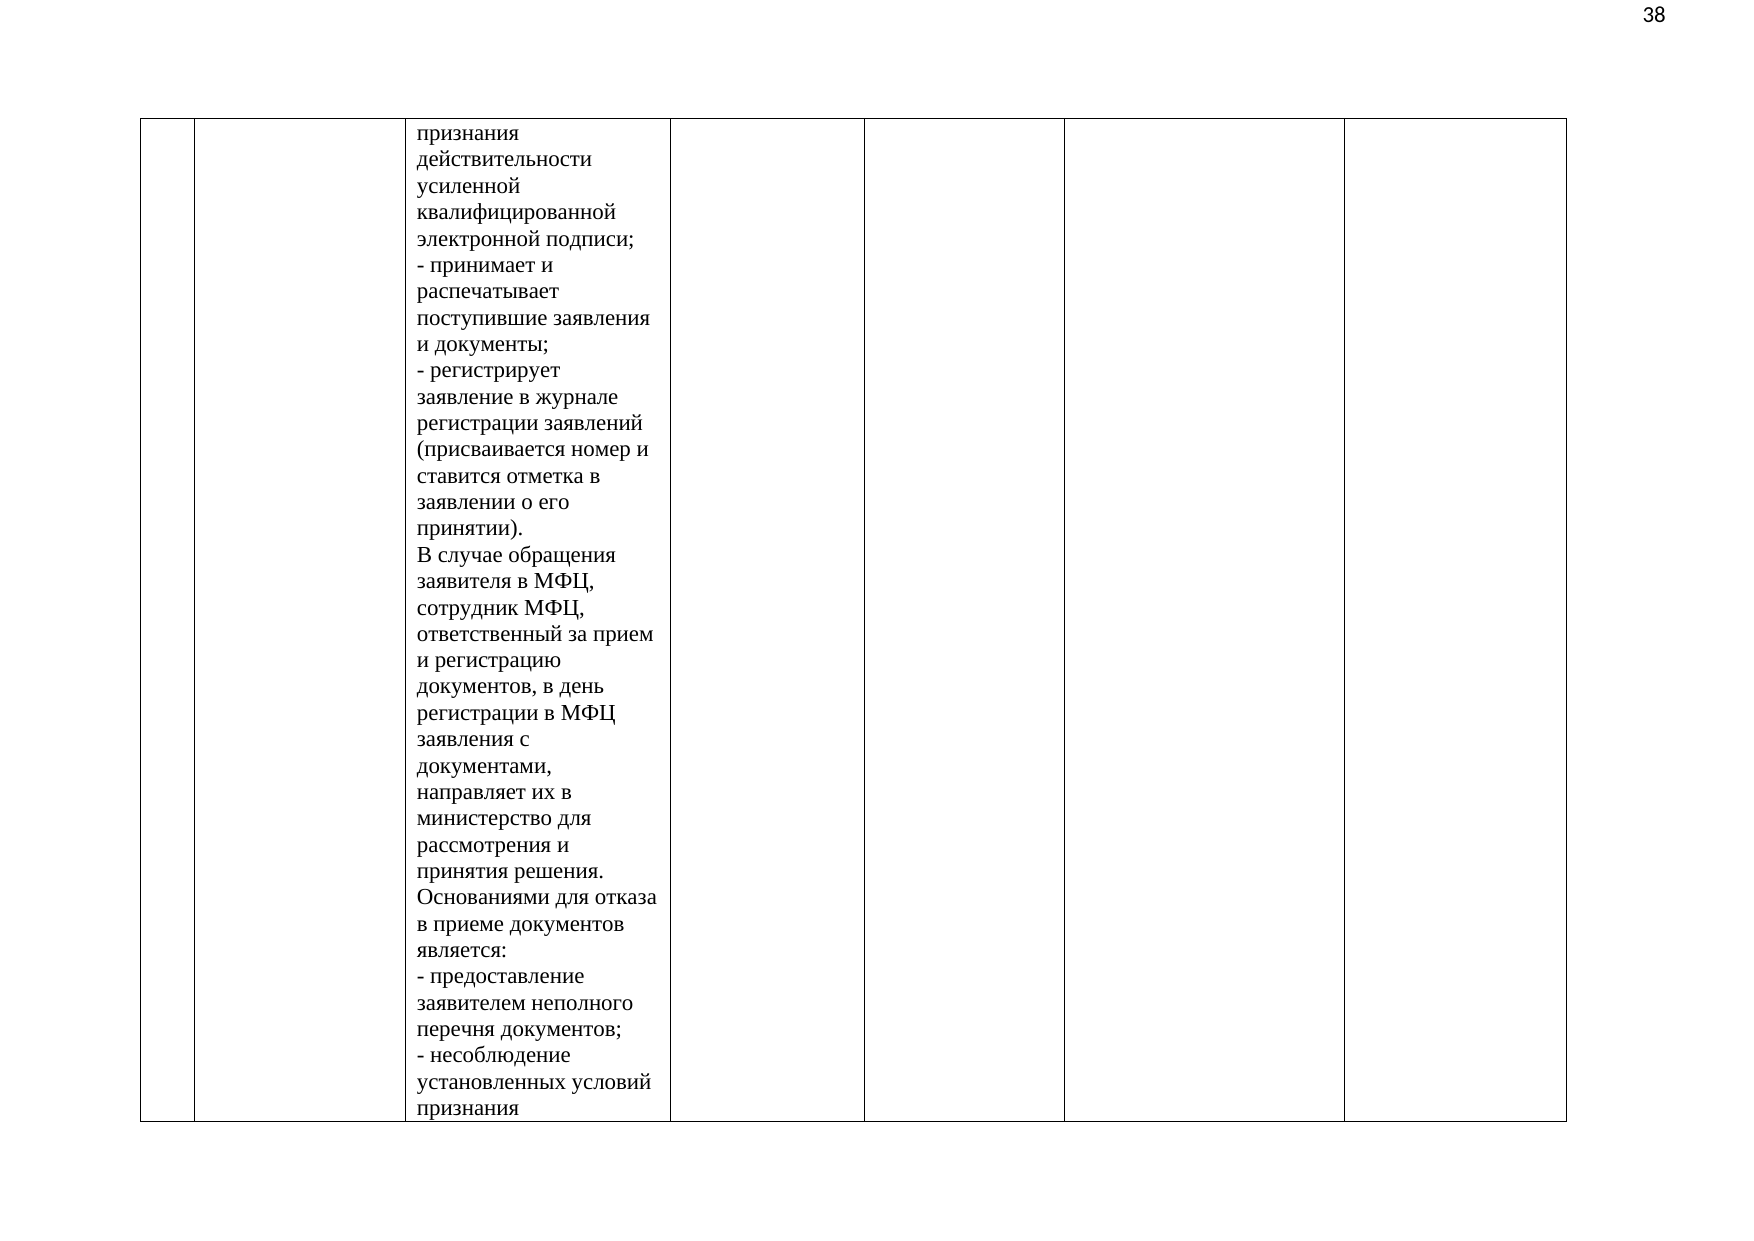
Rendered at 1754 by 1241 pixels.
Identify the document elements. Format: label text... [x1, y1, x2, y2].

table_cell - [1345, 119, 1566, 1121]
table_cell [671, 119, 864, 1121]
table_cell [195, 119, 405, 1121]
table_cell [865, 119, 1064, 1121]
table_cell 2 [141, 119, 194, 1121]
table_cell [1065, 119, 1344, 1121]
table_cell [406, 119, 670, 1121]
